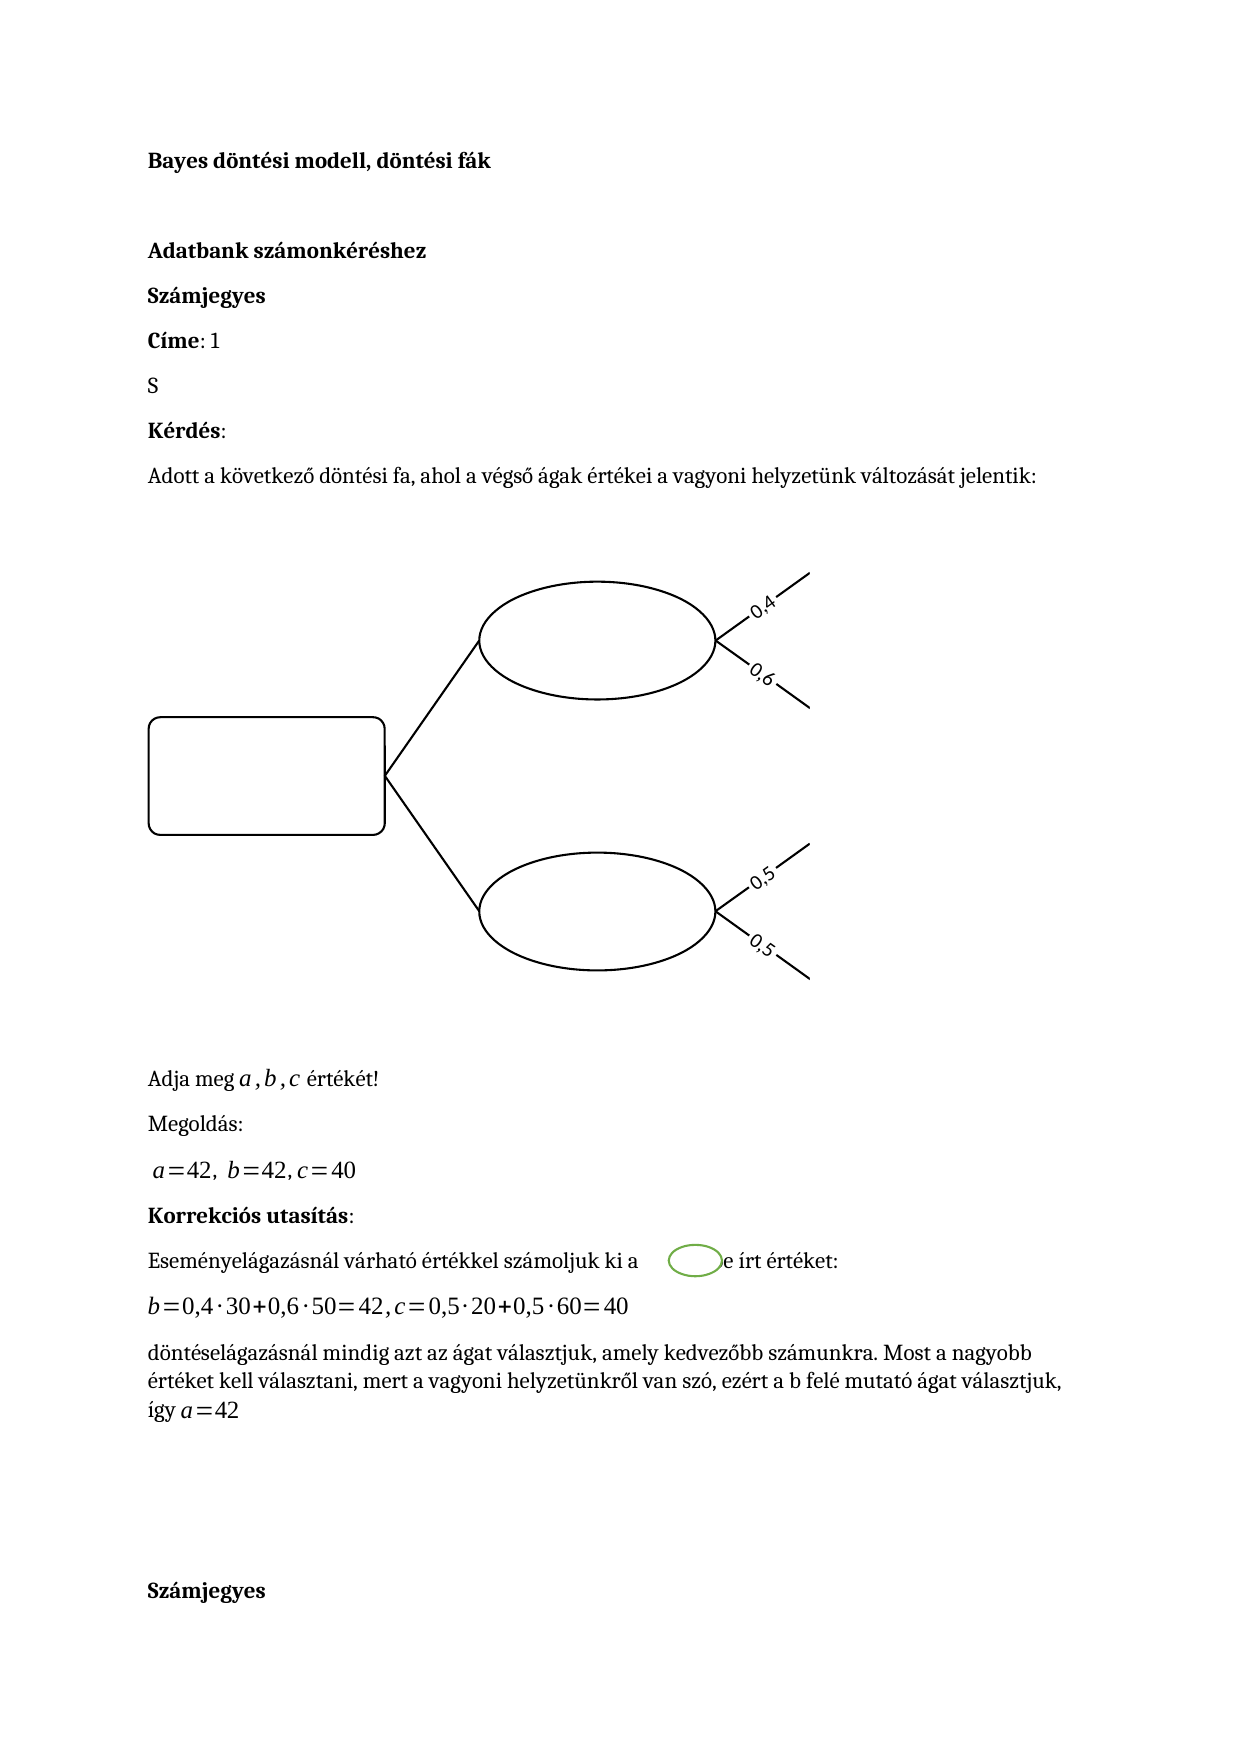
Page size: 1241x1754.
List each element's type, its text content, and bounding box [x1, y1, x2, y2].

text , , [148, 1156, 1093, 1184]
text Címe: 1 [148, 328, 1093, 354]
text Eseményelágazásnál várható értékkel számoljuk ki a -be írt értéket: [714, 1248, 1093, 1274]
text Számjegyes [148, 283, 1093, 309]
text döntéselágazásnál mindig azt az ágat választjuk, amely kedvezőbb számunkra. Most a nagyobb értéket kell választani, mert a vagyoni helyzetünkről van szó, ezért a b felé mutató ágat választjuk, így [148, 1340, 1093, 1424]
text Bayes döntési modell, döntési fák [148, 148, 1093, 174]
text Adatbank számonkéréshez [148, 238, 1093, 264]
text S [148, 373, 1093, 399]
text Eseményelágazásnál várható értékkel számoljuk ki a -be írt értéket: [148, 1248, 677, 1274]
text Adja meg értékét! [148, 1065, 1093, 1092]
text Adott a következő döntési fa, ahol a végső ágak értékei a vagyoni helyzetünk változását jelentik: [148, 463, 1093, 490]
text Megoldás: [148, 1111, 1093, 1138]
text Számjegyes [148, 1578, 1093, 1604]
text Korrekciós utasítás: [148, 1203, 1093, 1229]
text Kérdés: [148, 418, 1093, 444]
